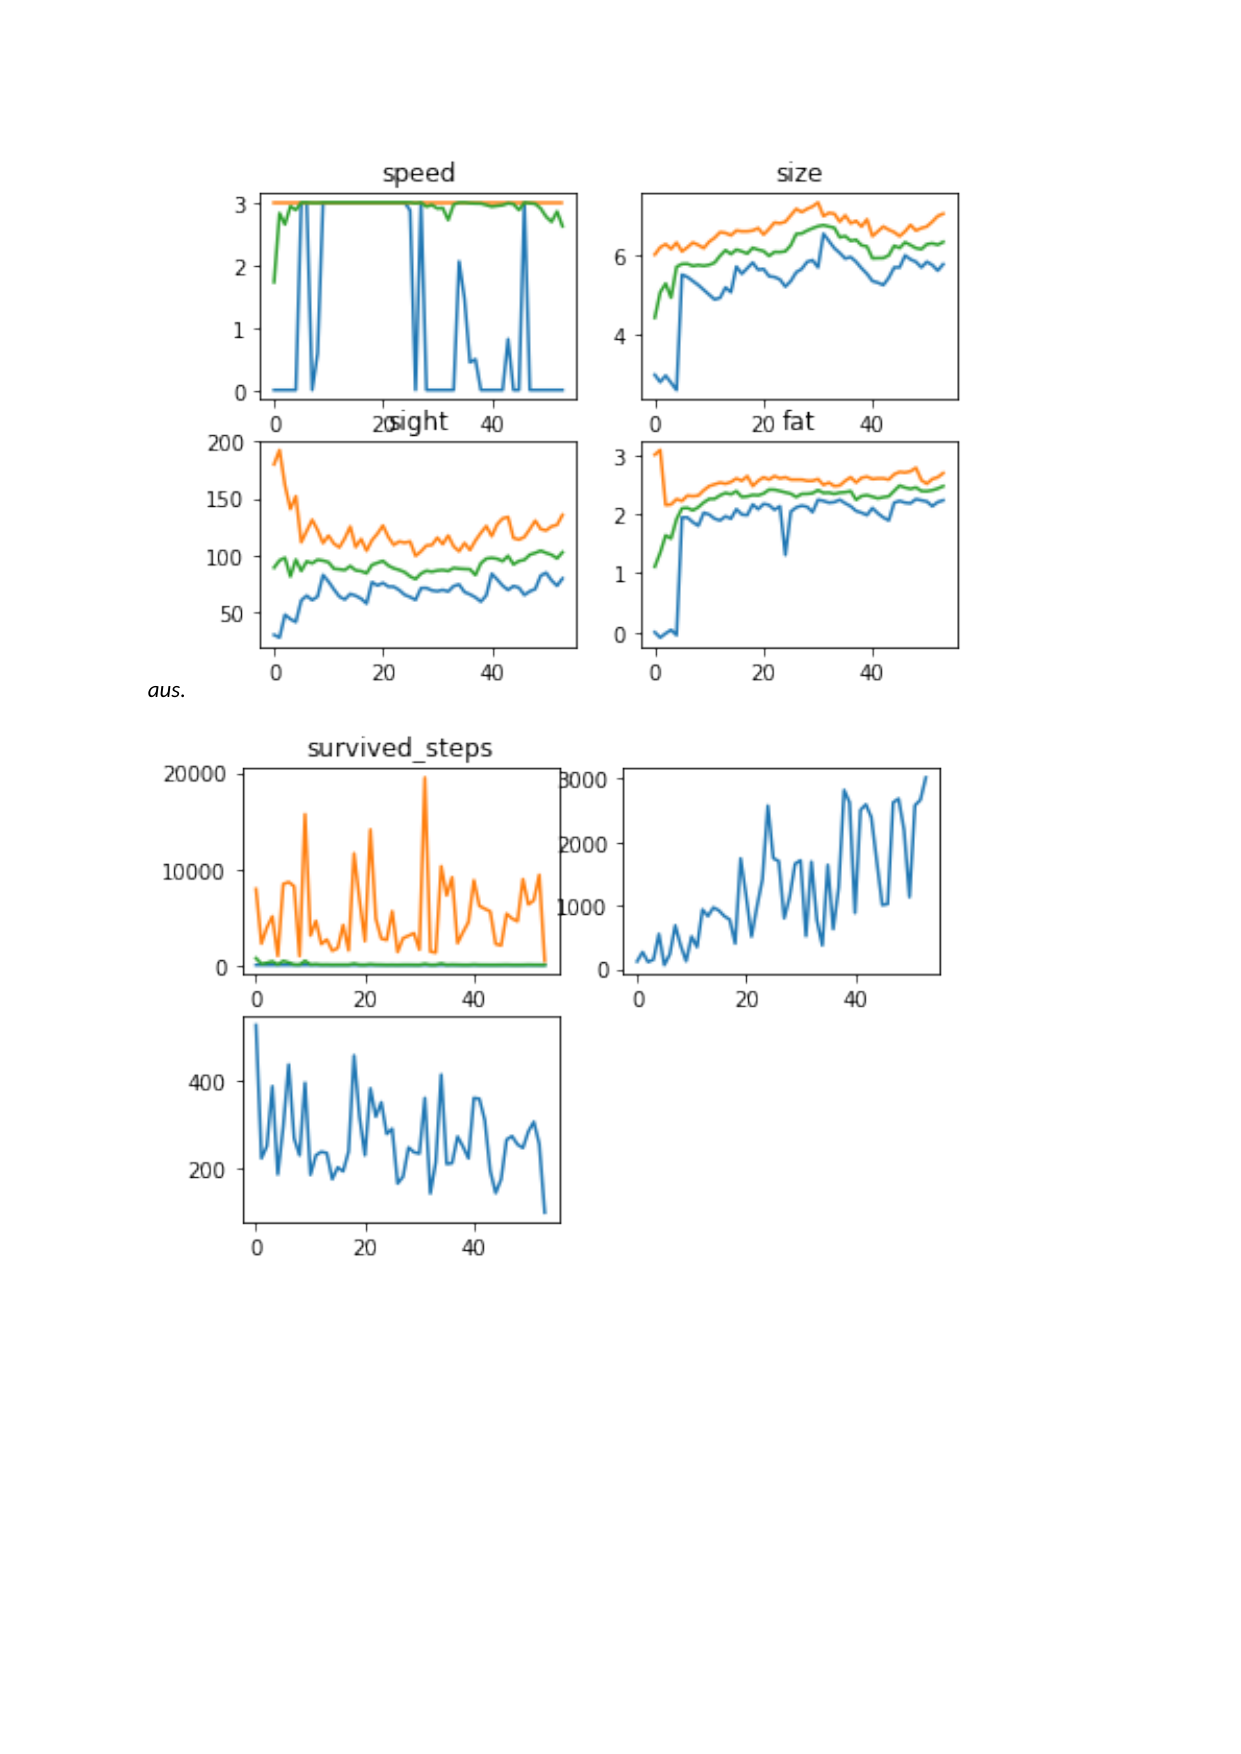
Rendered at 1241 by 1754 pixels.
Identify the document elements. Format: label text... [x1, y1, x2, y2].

picture [147, 722, 963, 1273]
picture [191, 147, 979, 698]
